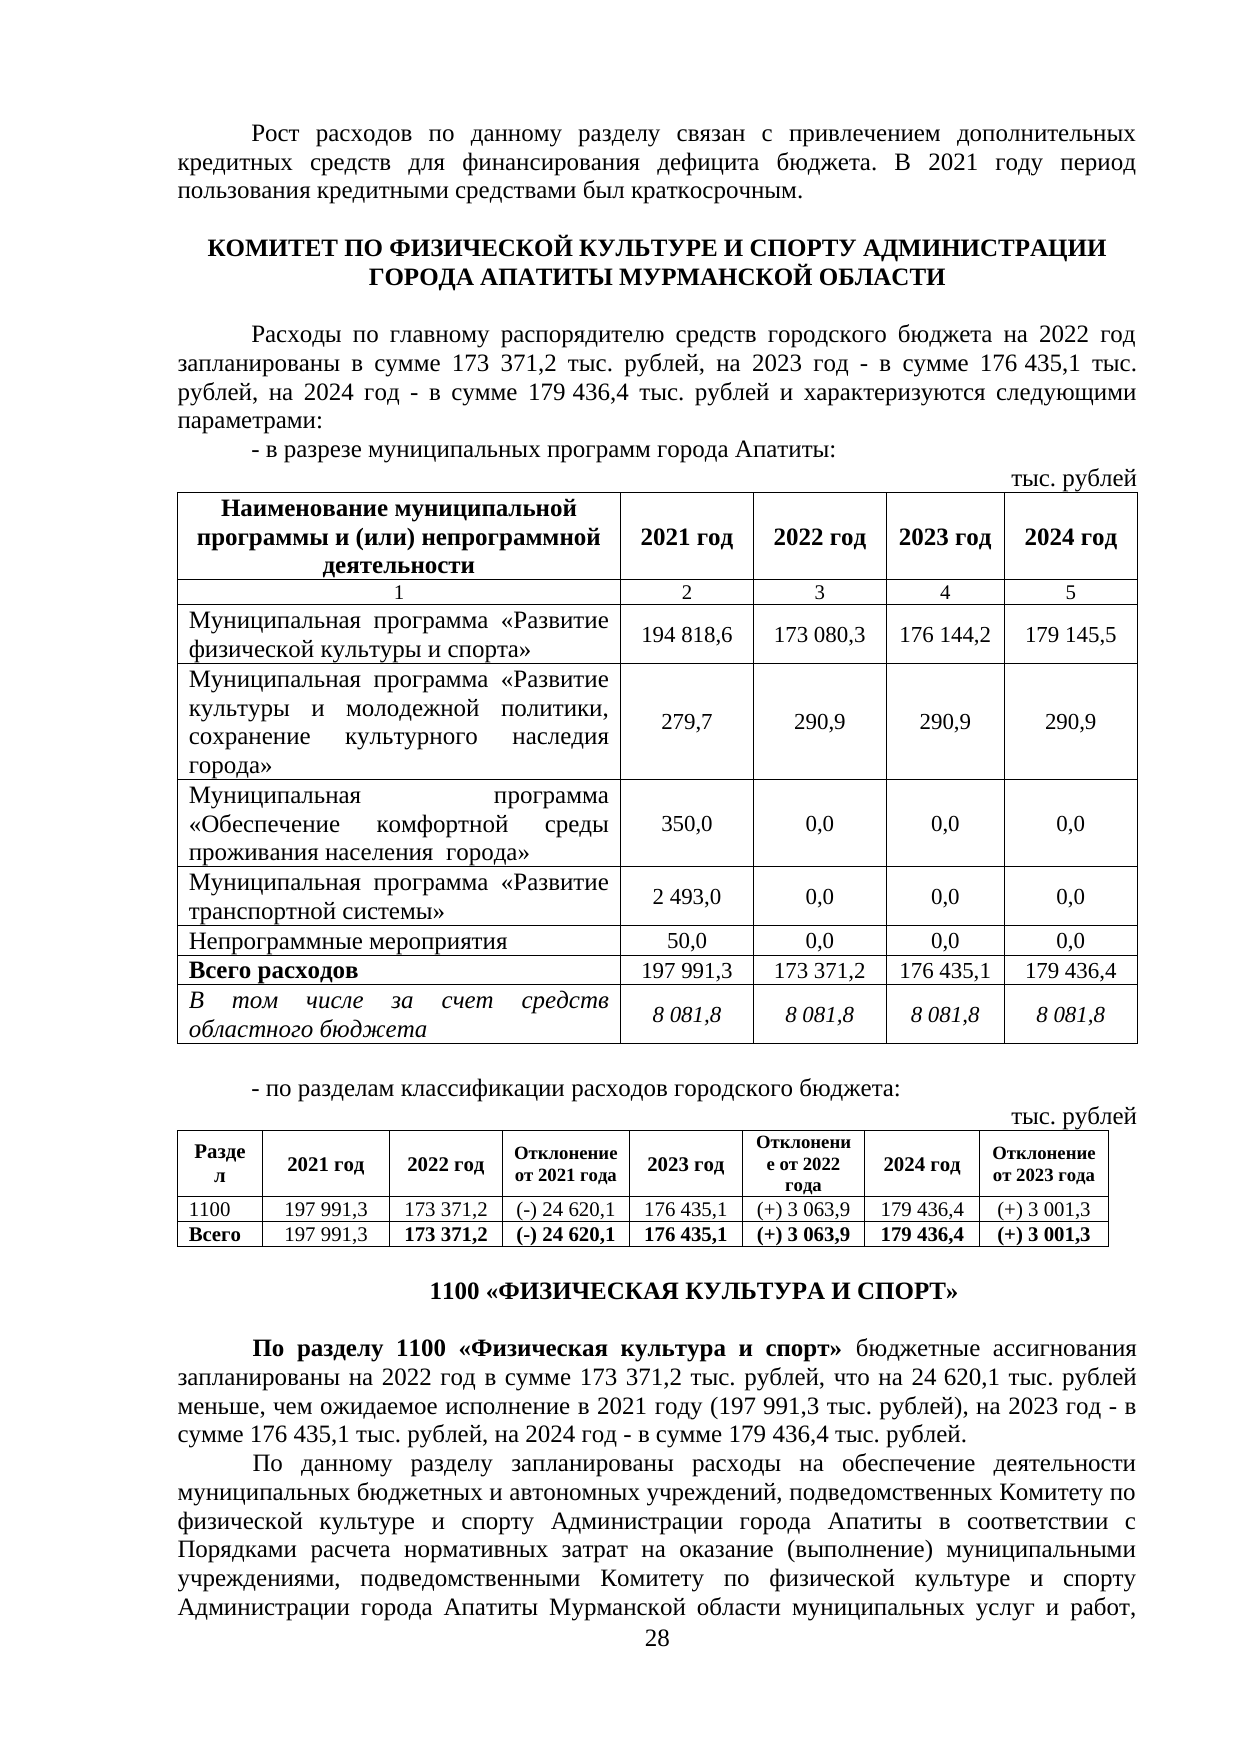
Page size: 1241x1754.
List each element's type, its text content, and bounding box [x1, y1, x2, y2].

table_cell Непрограммные мероприятия [178, 926, 620, 954]
table_cell 173 080,3 [754, 605, 886, 663]
table_cell 197 991,3 [263, 1197, 389, 1221]
table_cell (+) 3 063,9 [743, 1197, 864, 1221]
table_cell 197 991,3 [621, 956, 753, 984]
table_cell 0,0 [1005, 780, 1137, 866]
table_cell 8 081,8 [754, 985, 886, 1043]
table_cell 0,0 [887, 780, 1004, 866]
table_cell 4 [887, 580, 1004, 604]
text КОМИТЕТ ПО ФИЗИЧЕСКОЙ КУЛЬТУРЕ И СПОРТУ АДМИНИСТРАЦИИ ГОРОДА АПАТИТЫ МУРМАНСКОЙ ОБЛАСТИ [177, 233, 1137, 291]
table_cell (+) 3 001,3 [980, 1222, 1108, 1246]
table_header Раздел [178, 1131, 262, 1196]
table_cell 2 [621, 580, 753, 604]
table_cell 50,0 [621, 926, 753, 954]
table_cell 1 [178, 580, 620, 604]
table_cell 176 435,1 [887, 956, 1004, 984]
table_cell 173 371,2 [754, 956, 886, 984]
table_cell Муниципальная программа «Развитие транспортной системы» [178, 867, 620, 925]
table_header 2021 год [621, 493, 753, 579]
table_header Наименование муниципальной программы и (или) непрограммной деятельности [178, 493, 620, 579]
table_cell 179 436,4 [1005, 956, 1137, 984]
table_cell 350,0 [621, 780, 753, 866]
table_cell (+) 3 001,3 [980, 1197, 1108, 1221]
table_cell Муниципальная программа «Обеспечение комфортной среды проживания населения города» [178, 780, 620, 866]
table_cell Муниципальная программа «Развитие физической культуры и спорта» [178, 605, 620, 663]
table_cell 0,0 [887, 867, 1004, 925]
table_cell (+) 3 063,9 [743, 1222, 864, 1246]
table_cell 179 436,4 [865, 1197, 979, 1221]
text Расходы по главному распорядителю средств городского бюджета на 2022 год запланированы в сумме 173 371,2 тыс. рублей, на 2023 год - в сумме 176 435,1 тыс. рублей, на 2024 год - в сумме 179 436,4 тыс. рублей и характеризуются следующими параметрами: [177, 319, 1137, 434]
table_header 2022 год [390, 1131, 502, 1196]
table_cell 176 435,1 [630, 1222, 742, 1246]
table_cell 5 [1005, 580, 1137, 604]
table_header 2023 год [887, 493, 1004, 579]
table_cell 290,9 [754, 664, 886, 779]
table_cell 2 493,0 [621, 867, 753, 925]
table_cell 176 435,1 [630, 1197, 742, 1221]
table_cell 0,0 [1005, 926, 1137, 954]
table_cell 0,0 [1005, 867, 1137, 925]
text тыс. рублей [177, 463, 1137, 492]
table_cell 8 081,8 [621, 985, 753, 1043]
text Рост расходов по данному разделу связан с привлечением дополнительных кредитных средств для финансирования дефицита бюджета. В 2021 году период пользования кредитными средствами был краткосрочным. [177, 118, 1137, 204]
table_cell 179 145,5 [1005, 605, 1137, 663]
table_cell 279,7 [621, 664, 753, 779]
table_header 2021 год [263, 1131, 389, 1196]
table_cell 0,0 [754, 926, 886, 954]
table_header Отклонение от 2022 года [743, 1131, 864, 1196]
table_cell (-) 24 620,1 [503, 1222, 629, 1246]
table_cell 0,0 [754, 780, 886, 866]
table_cell Всего расходов [178, 956, 620, 984]
table_cell 8 081,8 [887, 985, 1004, 1043]
table_cell В том числе за счет средств областного бюджета [178, 985, 620, 1043]
table_header 2024 год [865, 1131, 979, 1196]
table_cell 0,0 [887, 926, 1004, 954]
table_cell 3 [754, 580, 886, 604]
table_cell 173 371,2 [390, 1197, 502, 1221]
text - в разрезе муниципальных программ города Апатиты: [177, 434, 1137, 463]
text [177, 1448, 1137, 1621]
table_cell 179 436,4 [865, 1222, 979, 1246]
table_cell Всего [178, 1222, 262, 1246]
table_cell 8 081,8 [1005, 985, 1137, 1043]
text - по разделам классификации расходов городского бюджета: [177, 1073, 1137, 1101]
table_header 2022 год [754, 493, 886, 579]
table_cell 0,0 [754, 867, 886, 925]
table_cell 290,9 [1005, 664, 1137, 779]
text тыс. рублей [177, 1101, 1137, 1130]
table_cell (-) 24 620,1 [503, 1197, 629, 1221]
table_header Отклонение от 2021 года [503, 1131, 629, 1196]
text 1100 «ФИЗИЧЕСКАЯ КУЛЬТУРА И СПОРТ» [177, 1276, 1137, 1304]
table_cell Муниципальная программа «Развитие культуры и молодежной политики, сохранение культурного наследия города» [178, 664, 620, 779]
table_cell 197 991,3 [263, 1222, 389, 1246]
table_header Отклонение от 2023 года [980, 1131, 1108, 1196]
table_header 2023 год [630, 1131, 742, 1196]
table_cell 194 818,6 [621, 605, 753, 663]
table_header 2024 год [1005, 493, 1137, 579]
table_cell 173 371,2 [390, 1222, 502, 1246]
table_cell 176 144,2 [887, 605, 1004, 663]
table_cell 290,9 [887, 664, 1004, 779]
table_cell 1100 [178, 1197, 262, 1221]
text По разделу 1100 «Физическая культура и спорт» бюджетные ассигнования запланированы на 2022 год в сумме 173 371,2 тыс. рублей, что на 24 620,1 тыс. рублей меньше, чем ожидаемое исполнение в 2021 году (197 991,3 тыс. рублей), на 2023 год - в сумме 176 435,1 тыс. рублей, на 2024 год - в сумме 179 436,4 тыс. рублей. [177, 1333, 1137, 1448]
